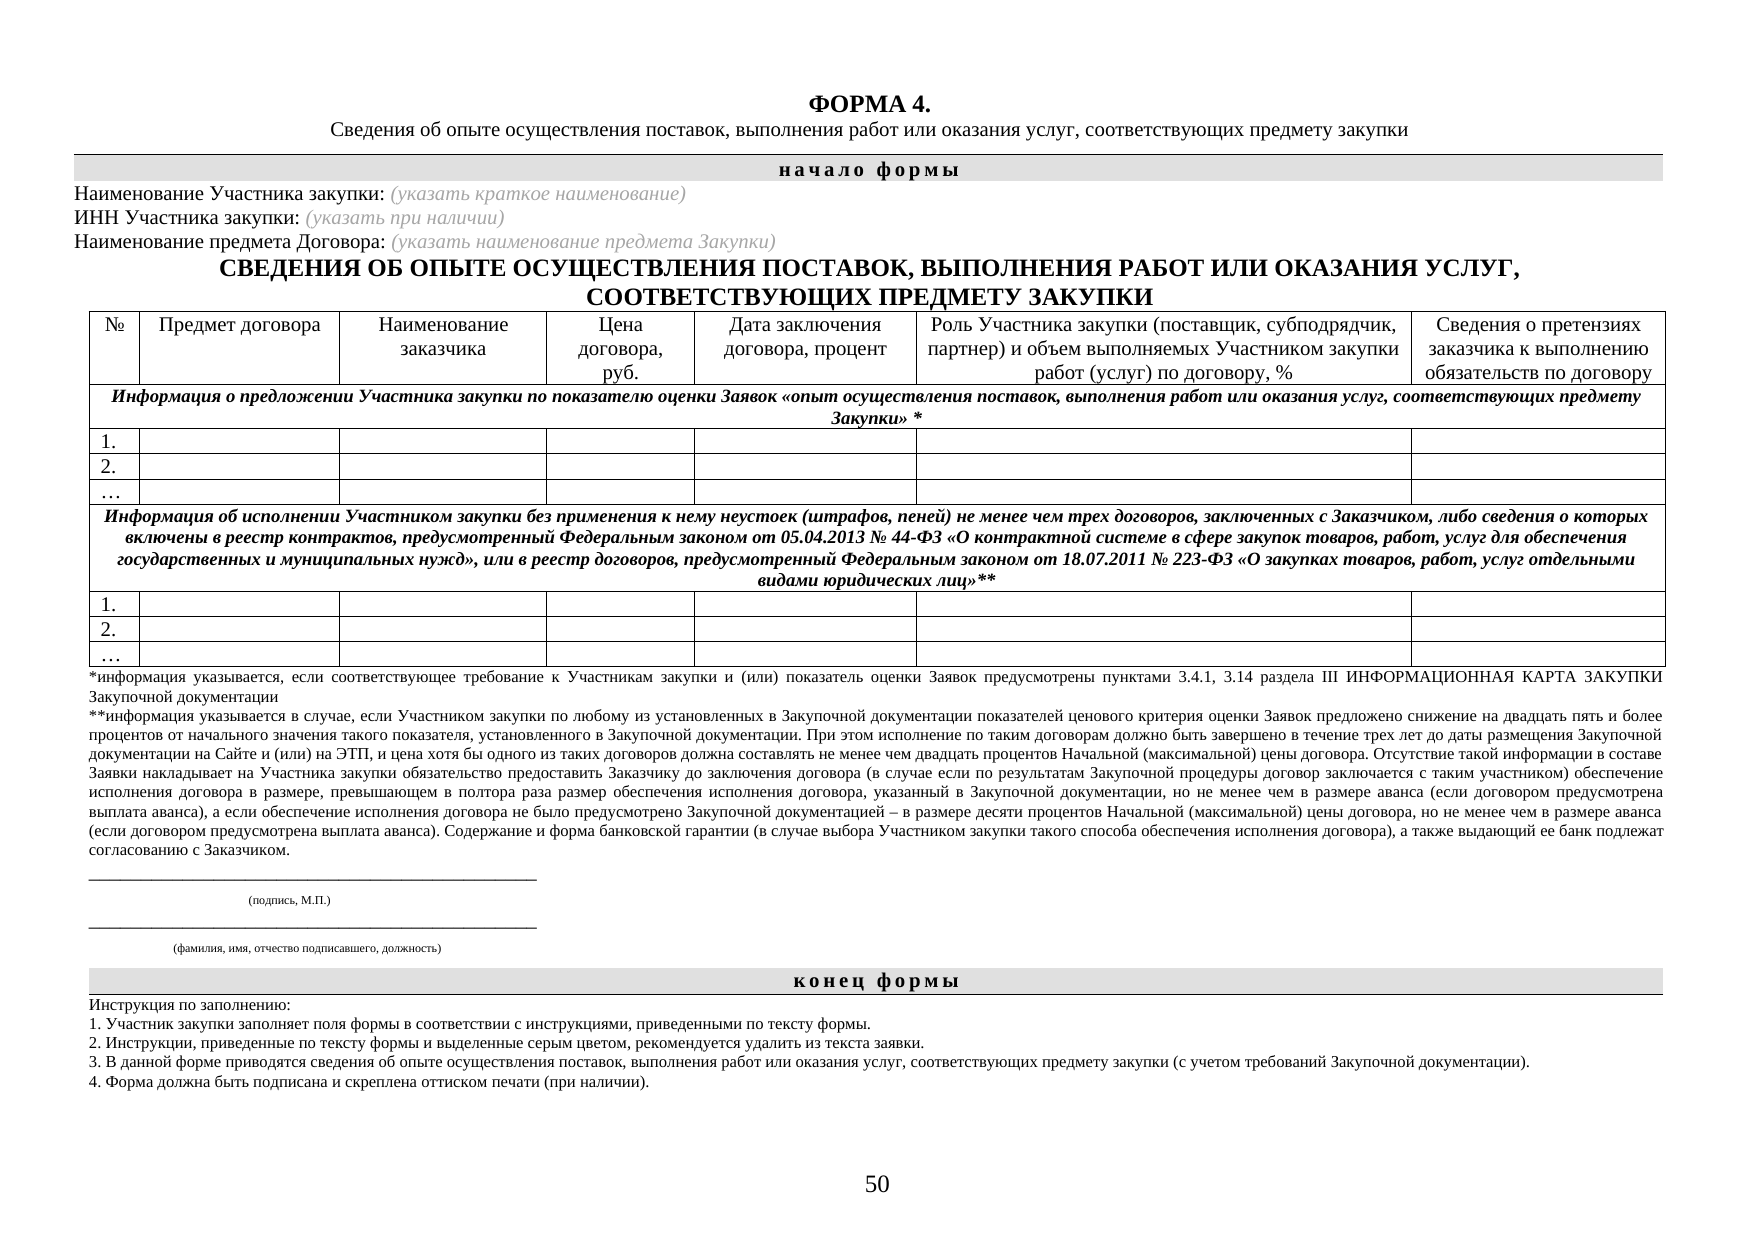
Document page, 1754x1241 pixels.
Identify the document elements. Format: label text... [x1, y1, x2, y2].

text Наименование Участника закупки: (указать краткое наименование) [74, 181, 1665, 205]
text конец формы [89, 968, 1663, 994]
text 1. Участник закупки заполняет поля формы в соответствии с инструкциями, приведенными по тексту формы. [89, 1014, 1665, 1033]
table_cell [1412, 480, 1665, 503]
table_cell [340, 617, 546, 641]
table_cell [140, 617, 339, 641]
table_cell [695, 642, 916, 666]
text ИНН Участника закупки: (указать при наличии) [74, 205, 1665, 229]
table_cell [917, 454, 1411, 478]
table_cell [340, 642, 546, 666]
table_cell [547, 617, 694, 641]
table_cell Информация о предложении Участника закупки по показателю оценки Заявок «опыт осуществления поставок, выполнения работ или оказания услуг, соответствующих предмету Закупки» * [90, 385, 1665, 428]
table_cell [917, 592, 1411, 616]
table_cell [547, 454, 694, 478]
table_cell [340, 480, 546, 503]
table_header Предмет договора [140, 312, 339, 384]
table_cell 1. [90, 592, 139, 616]
table_cell 2. [90, 454, 139, 478]
text *информация указывается, если соответствующее требование к Участникам закупки и (или) показатель оценки Заявок предусмотрены пунктами 3.4.1, 3.14 раздела III ИНФОРМАЦИОННАЯ КАРТА ЗАКУПКИ Закупочной документации [89, 667, 1665, 706]
table_cell [547, 592, 694, 616]
table_header Сведения о претензиях заказчика к выполнению обязательств по договору [1412, 312, 1665, 384]
table_cell [340, 454, 546, 478]
text 4. Форма должна быть подписана и скреплена оттиском печати (при наличии). [89, 1071, 1665, 1091]
text СВЕДЕНИЯ ОБ ОПЫТЕ ОСУЩЕСТВЛЕНИЯ ПОСТАВОК, ВЫПОЛНЕНИЯ РАБОТ ИЛИ ОКАЗАНИЯ УСЛУГ, СООТВЕТСТВУЮЩИХ ПРЕДМЕТУ ЗАКУПКИ [74, 253, 1665, 311]
text 3. В данной форме приводятся сведения об опыте осуществления поставок, выполнения работ или оказания услуг, соответствующих предмету закупки (с учетом требований Закупочной документации). [89, 1052, 1665, 1071]
text Инструкция по заполнению: [89, 995, 1665, 1014]
text ФОРМА 4. [74, 89, 1665, 117]
table_cell [340, 592, 546, 616]
table_cell 2. [90, 617, 139, 641]
table_cell [140, 429, 339, 453]
table_cell [695, 454, 916, 478]
table_cell [917, 642, 1411, 666]
table_cell [547, 642, 694, 666]
table_cell [1412, 617, 1665, 641]
text ___________________________________________ [89, 859, 1665, 883]
table_cell [547, 480, 694, 503]
table_header Цена договора, руб. [547, 312, 694, 384]
text (подпись, М.П.) [89, 883, 1665, 907]
table_cell [140, 480, 339, 503]
table_cell … [90, 480, 139, 503]
table_cell [1412, 454, 1665, 478]
table_cell [140, 592, 339, 616]
table_header Наименование заказчика [340, 312, 546, 384]
table_cell 1. [90, 429, 139, 453]
table_cell [547, 429, 694, 453]
text начало формы [74, 155, 1663, 181]
text **информация указывается в случае, если Участником закупки по любому из установленных в Закупочной документации показателей ценового критерия оценки Заявок предложено снижение на двадцать пять и более процентов от начального значения такого показателя, установленного в Закупочной документации. При этом исполнение по таким договорам должно быть завершено в течение трех лет до даты размещения Закупочной документации на Сайте и (или) на ЭТП, и цена хотя бы одного из таких договоров должна составлять не менее чем двадцать процентов Начальной (максимальной) цены договора. Отсутствие такой информации в составе Заявки накладывает на Участника закупки обязательство предоставить Заказчику до заключения договора (в случае если по результатам Закупочной процедуры договор заключается с таким участником) обеспечение исполнения договора в размере, превышающем в полтора раза размер обеспечения исполнения договора, указанный в Закупочной документации, но не менее чем в размере аванса (если договором предусмотрена выплата аванса), а если обеспечение исполнения договора не было предусмотрено Закупочной документацией – в размере десяти процентов Начальной (максимальной) цены договора, но не менее чем в размере аванса (если договором предусмотрена выплата аванса). Содержание и форма банковской гарантии (в случае выбора Участником закупки такого способа обеспечения исполнения договора), а также выдающий ее банк подлежат согласованию с Заказчиком. [89, 706, 1665, 859]
table_cell [1412, 642, 1665, 666]
text ___________________________________________ [89, 907, 1665, 931]
table_cell [695, 617, 916, 641]
table_cell [140, 454, 339, 478]
table_header Дата заключения договора, процент [695, 312, 916, 384]
table_header № [90, 312, 139, 384]
table_cell [917, 429, 1411, 453]
table_cell [1412, 592, 1665, 616]
table_cell [917, 480, 1411, 503]
table_cell [695, 480, 916, 503]
table_cell [917, 617, 1411, 641]
text (фамилия, имя, отчество подписавшего, должность) [89, 931, 1665, 955]
table_cell [140, 642, 339, 666]
table_cell [340, 429, 546, 453]
table_cell [1412, 429, 1665, 453]
text 2. Инструкции, приведенные по тексту формы и выделенные серым цветом, рекомендуется удалить из текста заявки. [89, 1033, 1665, 1052]
text Сведения об опыте осуществления поставок, выполнения работ или оказания услуг, соответствующих предмету закупки [74, 117, 1665, 141]
table_cell … [90, 642, 139, 666]
table_cell Информация об исполнении Участником закупки без применения к нему неустоек (штрафов, пеней) не менее чем трех договоров, заключенных с Заказчиком, либо сведения о которых включены в реестр контрактов, предусмотренный Федеральным законом от 05.04.2013 № 44-ФЗ «О контрактной системе в сфере закупок товаров, работ, услуг для обеспечения государственных и муниципальных нужд», или в реестр договоров, предусмотренный Федеральным законом от 18.07.2011 № 223-ФЗ «О закупках товаров, работ, услуг отдельными видами юридических лиц»** [90, 505, 1665, 591]
table_header Роль Участника закупки (поставщик, субподрядчик, партнер) и объем выполняемых Участником закупки работ (услуг) по договору, % [917, 312, 1411, 384]
table_cell [695, 429, 916, 453]
text Наименование предмета Договора: (указать наименование предмета Закупки) [74, 229, 1665, 253]
table_cell [695, 592, 916, 616]
